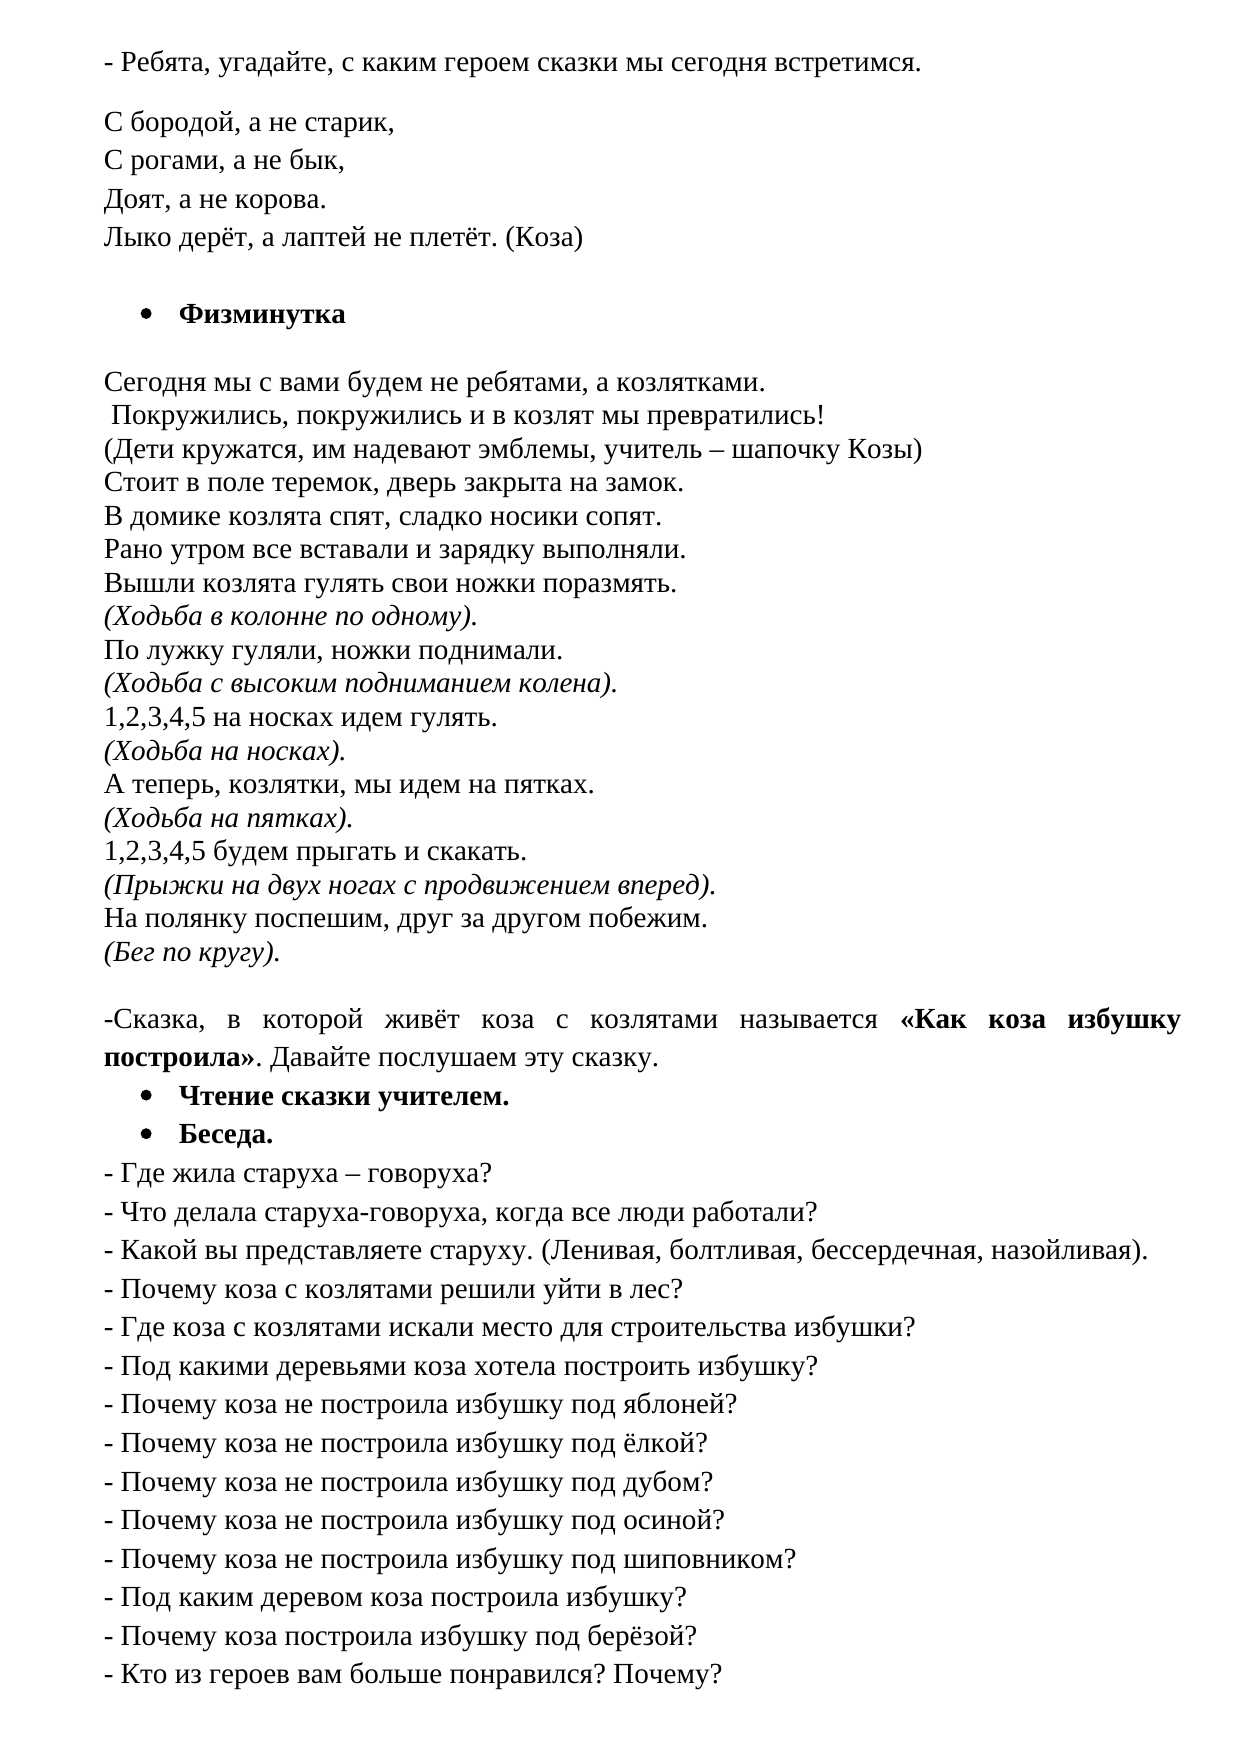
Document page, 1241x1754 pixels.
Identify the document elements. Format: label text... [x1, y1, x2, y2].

text - Почему коза не построила избушку под осиной? [103, 1502, 1181, 1536]
text (Бег по кругу). [103, 934, 1181, 967]
text Вышли козлята гулять свои ножки поразмять. [103, 565, 1181, 598]
text - Почему коза не построила избушку под шиповником? [103, 1541, 1181, 1574]
text (Ходьба на носках). [103, 733, 1181, 766]
text Доят, а не корова. [103, 181, 1181, 214]
text (Прыжки на двух ногах с продвижением вперед). [103, 867, 1181, 900]
text - Под какими деревьями коза хотела построить избушку? [103, 1348, 1181, 1382]
text - Почему коза не построила избушку под дубом? [103, 1464, 1181, 1497]
text - Какой вы представляете старуху. (Ленивая, болтливая, бессердечная, назойливая). [103, 1232, 1181, 1266]
text - Почему коза построила избушку под берёзой? [103, 1618, 1181, 1651]
text Сегодня мы с вами будем не ребятами, а козлятками. [103, 364, 1181, 397]
text С рогами, а не бык, [103, 142, 1181, 176]
text (Ходьба с высоким подниманием колена). [103, 666, 1181, 699]
text - Под каким деревом коза построила избушку? [103, 1579, 1181, 1613]
text 1,2,3,4,5 будем прыгать и скакать. [103, 833, 1181, 867]
text (Дети кружатся, им надевают эмблемы, учитель – шапочку Козы) [103, 431, 1181, 464]
text - Где коза с козлятами искали место для строительства избушки? [103, 1309, 1181, 1343]
text 1,2,3,4,5 на носках идем гулять. [103, 699, 1181, 733]
text -Сказка, в которой живёт коза с козлятами называется «Как коза избушку построила». Давайте послушаем эту сказку. [103, 1001, 1181, 1073]
list Беседа. [141, 1117, 1181, 1150]
text Стоит в поле теремок, дверь закрыта на замок. [103, 464, 1181, 498]
text Рано утром все вставали и зарядку выполняли. [103, 531, 1181, 565]
text На полянку поспешим, друг за другом побежим. [103, 900, 1181, 934]
text - Кто из героев вам больше понравился? Почему? [103, 1656, 1181, 1690]
text В домике козлята спят, сладко носики сопят. [103, 498, 1181, 531]
text А теперь, козлятки, мы идем на пятках. [103, 766, 1181, 800]
text (Ходьба на пятках). [103, 800, 1181, 833]
text Лыко дерёт, а лаптей не плетёт. (Коза) [103, 219, 1181, 253]
list Физминутка [141, 296, 1181, 330]
text С бородой, а не старик, [103, 104, 1181, 137]
text - Почему коза не построила избушку под яблоней? [103, 1387, 1181, 1420]
list Чтение сказки учителем. [141, 1078, 1181, 1112]
text (Ходьба в колонне по одному). [103, 598, 1181, 632]
text По лужку гуляли, ножки поднимали. [103, 632, 1181, 666]
text - Почему коза не построила избушку под ёлкой? [103, 1425, 1181, 1459]
text - Ребята, угадайте, с каким героем сказки мы сегодня встретимся. [103, 44, 1181, 78]
text - Что делала старуха-говоруха, когда все люди работали? [103, 1194, 1181, 1227]
text Покружились, покружились и в козлят мы превратились! [103, 397, 1181, 431]
text - Где жила старуха – говоруха? [103, 1155, 1181, 1189]
text - Почему коза с козлятами решили уйти в лес? [103, 1271, 1181, 1304]
